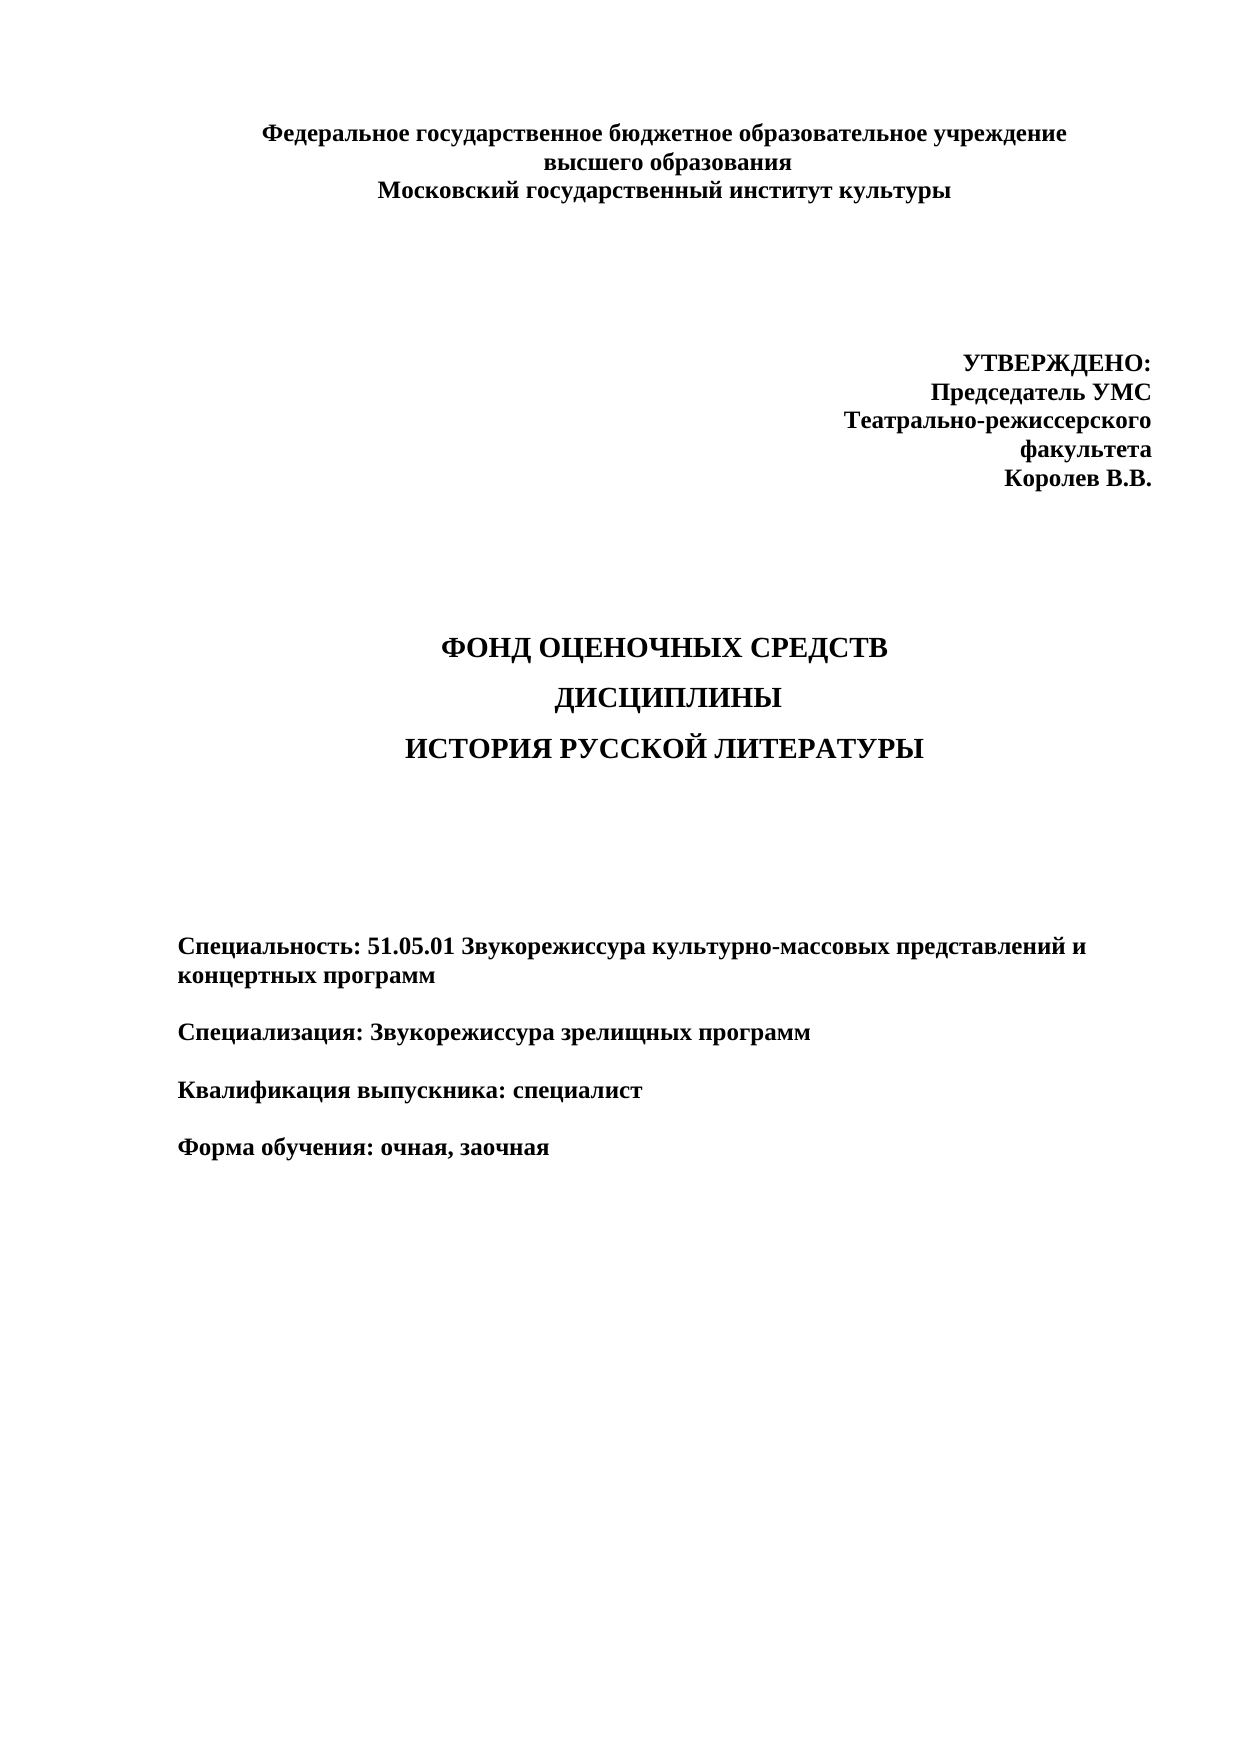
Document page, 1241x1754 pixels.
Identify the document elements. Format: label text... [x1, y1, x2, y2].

text ФОНД ОЦЕНОЧНЫХ СРЕДСТВ [177, 630, 1152, 664]
text Квалификация выпускника: специалист [177, 1075, 1152, 1103]
text факультета [162, 434, 1152, 463]
text Председатель УМС [162, 377, 1152, 406]
text Форма обучения: очная, заочная [177, 1132, 1152, 1161]
text высшего образования [162, 147, 1152, 176]
text Специализация: Звукорежиссура зрелищных программ [177, 1017, 1152, 1046]
text Специальность: 51.05.01 Звукорежиссура культурно-массовых представлений и концертных программ [177, 931, 1152, 988]
text УТВЕРЖДЕНО: [162, 348, 1152, 377]
text Московский государственный институт культуры [162, 176, 1152, 204]
text Королев В.В. [162, 463, 1152, 492]
text ИСТОРИЯ РУССКОЙ ЛИТЕРАТУРЫ [177, 731, 1152, 764]
text Театрально-режиссерского [162, 406, 1152, 434]
text ДИСЦИПЛИНЫ [177, 680, 1152, 714]
text Федеральное государственное бюджетное образовательное учреждение [162, 118, 1152, 147]
